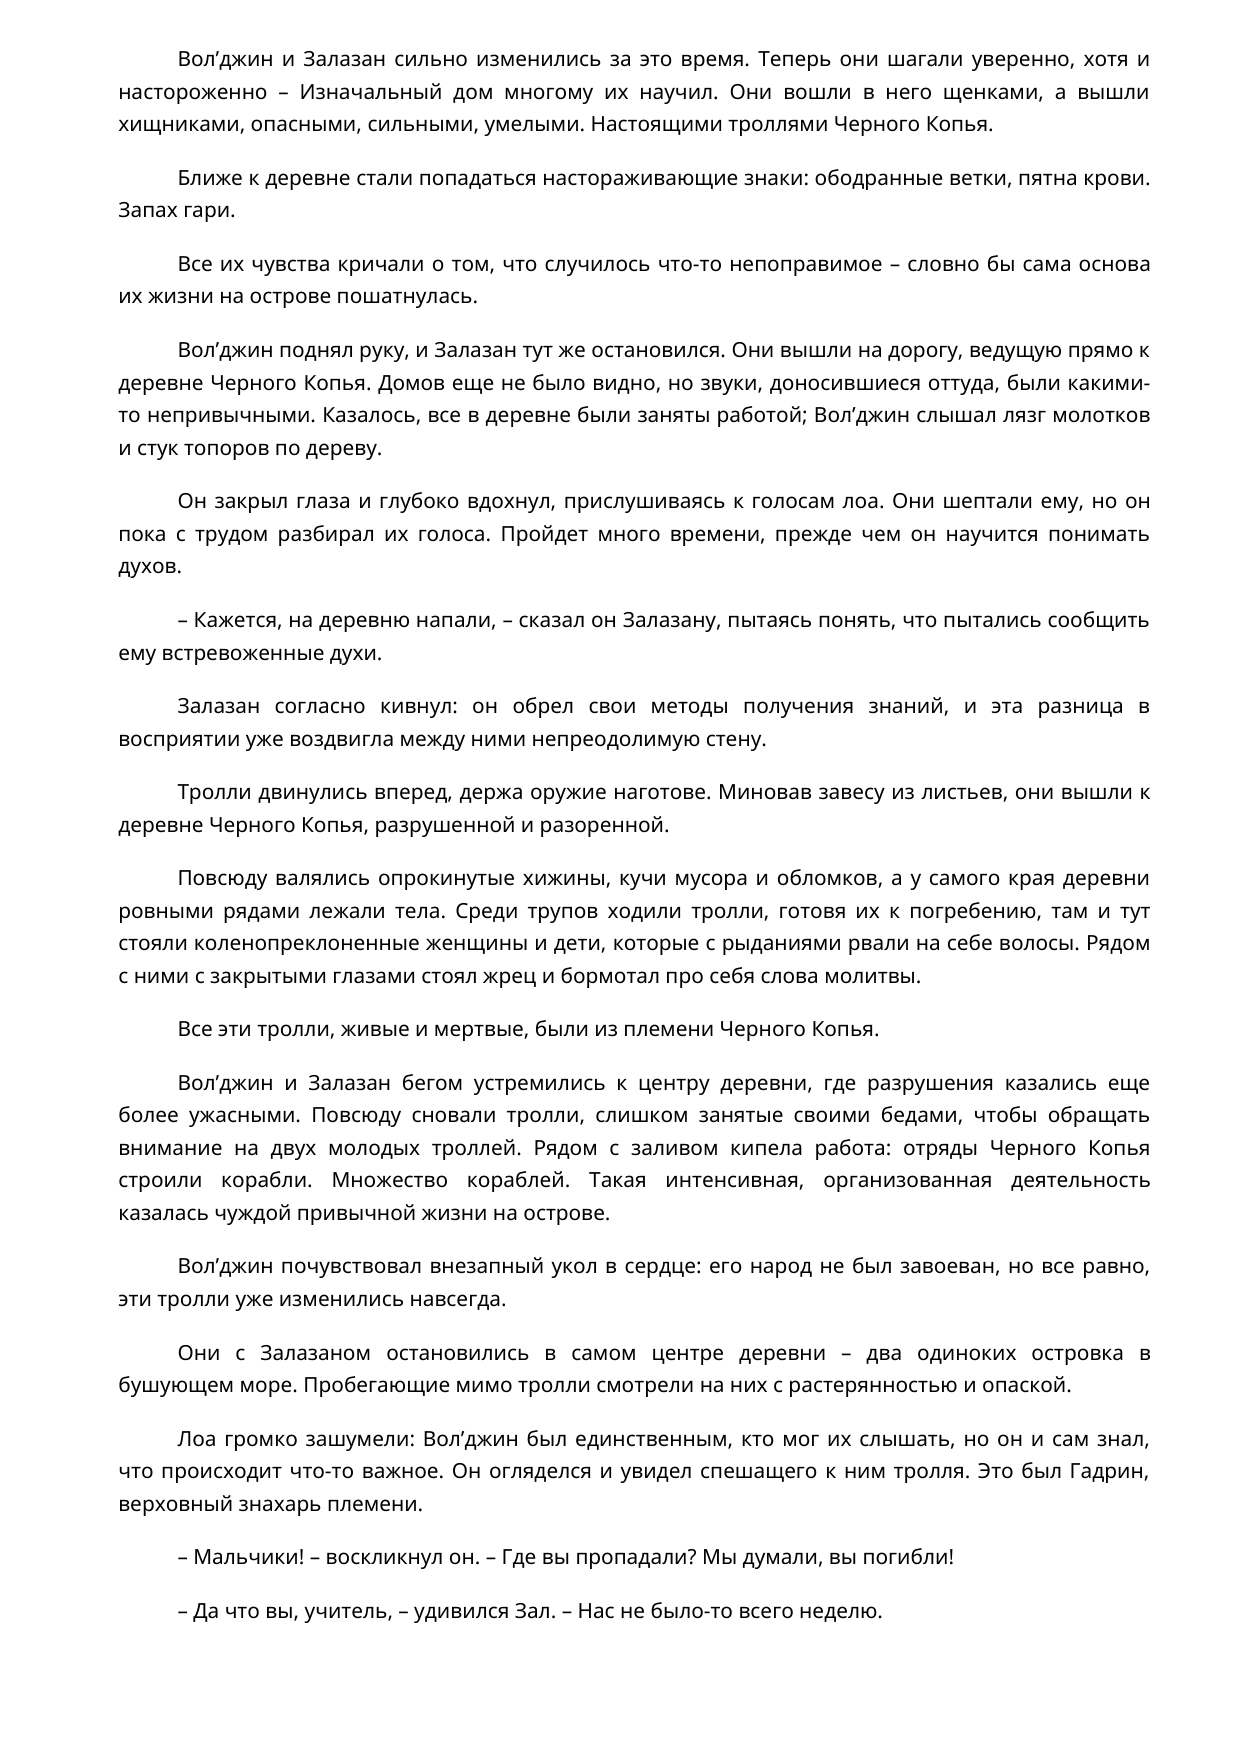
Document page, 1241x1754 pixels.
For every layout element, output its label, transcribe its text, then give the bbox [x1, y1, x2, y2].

text Все эти тролли, живые и мертвые, были из племени Черного Копья. [118, 1014, 1152, 1043]
text – Да что вы, учитель, – удивился Зал. – Нас не было-то всего неделю. [118, 1596, 1152, 1624]
text Он закрыл глаза и глубоко вдохнул, прислушиваясь к голосам лоа. Они шептали ему, но он пока с трудом разбирал их голоса. Пройдет много времени, прежде чем он научится понимать духов. [118, 486, 1152, 580]
text – Мальчики! – воскликнул он. – Где вы пропадали? Мы думали, вы погибли! [118, 1542, 1152, 1571]
text Вол’джин и Залазан сильно изменились за это время. Теперь они шагали уверенно, хотя и настороженно – Изначальный дом многому их научил. Они вошли в него щенками, а вышли хищниками, опасными, сильными, умелыми. Настоящими троллями Черного Копья. [118, 44, 1152, 138]
text – Кажется, на деревню напали, – сказал он Залазану, пытаясь понять, что пытались сообщить ему встревоженные духи. [118, 605, 1152, 666]
text Повсюду валялись опрокинутые хижины, кучи мусора и обломков, а у самого края деревни ровными рядами лежали тела. Среди трупов ходили тролли, готовя их к погребению, там и тут стояли коленопреклоненные женщины и дети, которые с рыданиями рвали на себе волосы. Рядом с ними с закрытыми глазами стоял жрец и бормотал про себя слова молитвы. [118, 863, 1152, 989]
text Залазан согласно кивнул: он обрел свои методы получения знаний, и эта разница в восприятии уже воздвигла между ними непреодолимую стену. [118, 691, 1152, 752]
text Лоа громко зашумели: Вол’джин был единственным, кто мог их слышать, но он и сам знал, что происходит что-то важное. Он огляделся и увидел спешащего к ним тролля. Это был Гадрин, верховный знахарь племени. [118, 1424, 1152, 1517]
text Вол’джин и Залазан бегом устремились к центру деревни, где разрушения казались еще более ужасными. Повсюду сновали тролли, слишком занятые своими бедами, чтобы обращать внимание на двух молодых троллей. Рядом с заливом кипела работа: отряды Черного Копья строили корабли. Множество кораблей. Такая интенсивная, организованная деятельность казалась чуждой привычной жизни на острове. [118, 1068, 1152, 1227]
text Вол’джин почувствовал внезапный укол в сердце: его народ не был завоеван, но все равно, эти тролли уже изменились навсегда. [118, 1252, 1152, 1313]
text Ближе к деревне стали попадаться настораживающие знаки: ободранные ветки, пятна крови. Запах гари. [118, 163, 1152, 224]
text Тролли двинулись вперед, держа оружие наготове. Миновав завесу из листьев, они вышли к деревне Черного Копья, разрушенной и разоренной. [118, 777, 1152, 838]
text Они с Залазаном остановились в самом центре деревни – два одиноких островка в бушующем море. Пробегающие мимо тролли смотрели на них с растерянностью и опаской. [118, 1338, 1152, 1399]
text Все их чувства кричали о том, что случилось что-то непоправимое – словно бы сама основа их жизни на острове пошатнулась. [118, 249, 1152, 310]
text Вол’джин поднял руку, и Залазан тут же остановился. Они вышли на дорогу, ведущую прямо к деревне Черного Копья. Домов еще не было видно, но звуки, доносившиеся оттуда, были какими-то непривычными. Казалось, все в деревне были заняты работой; Вол’джин слышал лязг молотков и стук топоров по дереву. [118, 335, 1152, 461]
